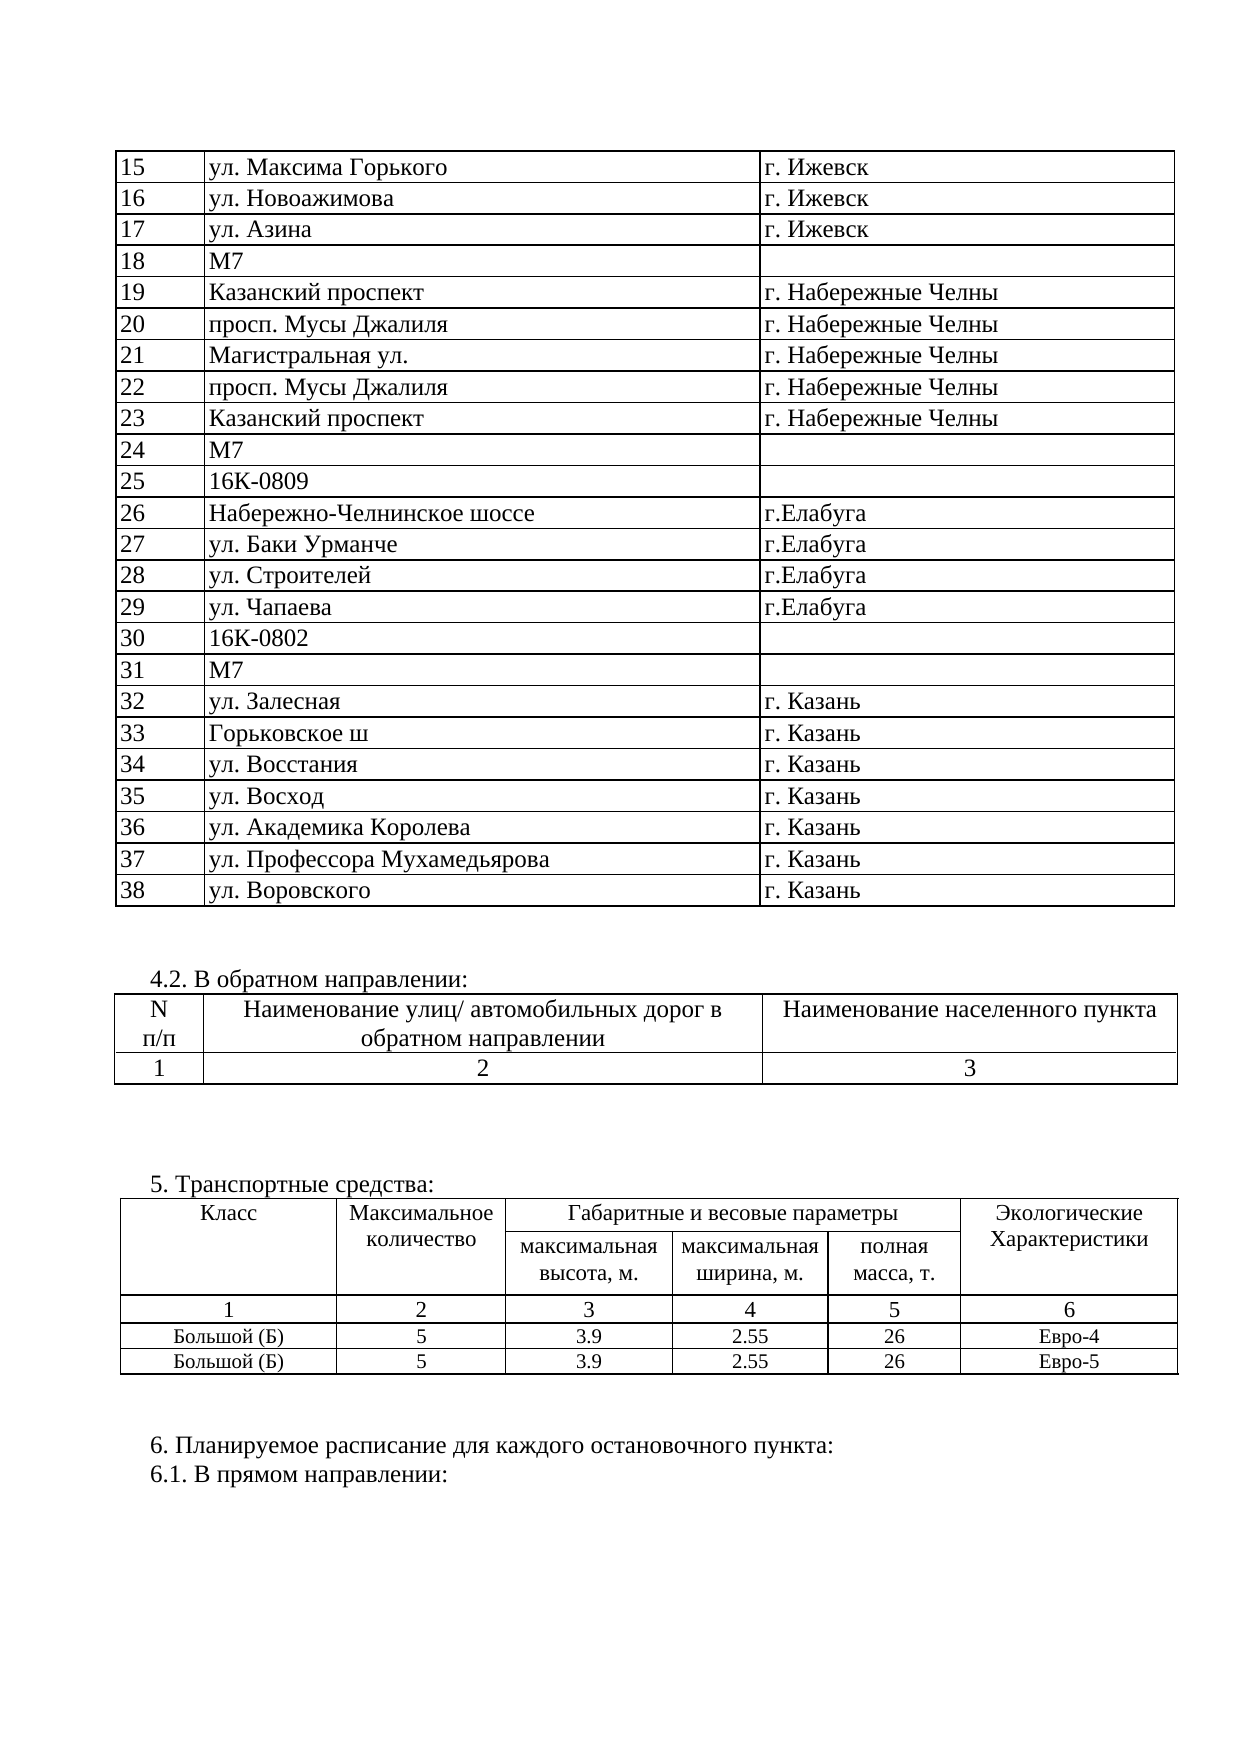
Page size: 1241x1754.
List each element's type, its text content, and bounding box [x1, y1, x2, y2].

table_cell ул. Азина [205, 215, 759, 244]
table_cell г. Казань [761, 875, 1174, 905]
table_cell 27 [117, 529, 204, 559]
table_cell 2 [337, 1296, 505, 1322]
table_cell г. Ижевск [761, 215, 1174, 244]
table_header Наименование улиц/ автомобильных дорог в обратном направлении [204, 995, 762, 1052]
table_cell г.Елабуга [761, 498, 1174, 527]
table_cell г. Набережные Челны [761, 277, 1174, 307]
table_cell 26 [829, 1324, 960, 1348]
table_cell Евро-5 [961, 1349, 1177, 1373]
table_cell [761, 435, 1174, 464]
table_cell 29 [117, 592, 204, 622]
table_cell ул. Восстания [205, 749, 759, 779]
table_cell Магистральная ул. [205, 340, 759, 370]
table_cell 21 [117, 340, 204, 370]
table_cell [761, 655, 1174, 685]
table_cell г. Казань [761, 686, 1174, 716]
table_cell г. Казань [761, 718, 1174, 748]
table_cell 33 [117, 718, 204, 748]
table_cell г. Казань [761, 812, 1174, 842]
table_cell г.Елабуга [761, 529, 1174, 559]
table_cell максимальная ширина, м. [673, 1232, 827, 1294]
table_cell 26 [117, 498, 204, 527]
text 4.2. В обратном направлении: [150, 964, 1090, 993]
table_cell г. Казань [761, 781, 1174, 811]
table_cell 6 [961, 1296, 1177, 1322]
table_cell просп. Мусы Джалиля [205, 309, 759, 339]
table_header Наименование населенного пункта [763, 995, 1177, 1052]
table_cell ул. Профессора Мухамедьярова [205, 844, 759, 873]
table_cell [761, 246, 1174, 276]
table_cell Евро-4 [961, 1324, 1177, 1348]
table_cell ул. Академика Королева [205, 812, 759, 842]
table_cell 15 [117, 152, 204, 181]
table_cell 25 [117, 466, 204, 496]
table_cell 16К-0809 [205, 466, 759, 496]
table_cell 26 [829, 1349, 960, 1373]
table_cell 5 [337, 1349, 505, 1373]
table_cell максимальная высота, м. [506, 1232, 672, 1294]
table_header Экологические Характеристики [961, 1199, 1177, 1294]
table_cell 20 [117, 309, 204, 339]
text 5. Транспортные средства: [150, 1169, 1090, 1197]
table_cell г. Набережные Челны [761, 403, 1174, 433]
table_cell 19 [117, 277, 204, 307]
table_cell г. Набережные Челны [761, 340, 1174, 370]
table_cell 30 [117, 623, 204, 653]
table_cell ул. Новоажимова [205, 183, 759, 213]
table_cell 3 [506, 1296, 672, 1322]
table_cell полная масса, т. [829, 1232, 960, 1294]
table_cell 5 [337, 1324, 505, 1348]
table_cell 4 [673, 1296, 827, 1322]
table_cell г. Ижевск [761, 183, 1174, 213]
table_cell ул. Чапаева [205, 592, 759, 622]
table_cell Горьковское ш [205, 718, 759, 748]
table_cell М7 [205, 435, 759, 464]
text 6.1. В прямом направлении: [150, 1459, 1090, 1487]
table_cell ул. Восход [205, 781, 759, 811]
table_cell ул. Баки Урманче [205, 529, 759, 559]
table_cell 37 [117, 844, 204, 873]
table_cell ул. Залесная [205, 686, 759, 716]
table_cell г. Ижевск [761, 152, 1174, 181]
table_cell 1 [121, 1296, 336, 1322]
table_cell 2 [204, 1053, 762, 1083]
table_cell М7 [205, 655, 759, 685]
table_cell г. Набережные Челны [761, 372, 1174, 402]
table_cell 35 [117, 781, 204, 811]
table_cell 1 [115, 1053, 203, 1083]
table_header N п/п [115, 995, 203, 1052]
table_cell 38 [117, 875, 204, 905]
text 6. Планируемое расписание для каждого остановочного пункта: [150, 1430, 1090, 1459]
table_cell Казанский проспект [205, 403, 759, 433]
table_cell 17 [117, 215, 204, 244]
table_cell 36 [117, 812, 204, 842]
table_cell 3.9 [506, 1349, 672, 1373]
table_cell 16 [117, 183, 204, 213]
table_cell г. Казань [761, 844, 1174, 873]
table_cell 18 [117, 246, 204, 276]
table_cell 3.9 [506, 1324, 672, 1348]
table_cell г. Казань [761, 749, 1174, 779]
table_cell 31 [117, 655, 204, 685]
table_cell 2.55 [673, 1349, 827, 1373]
table_cell М7 [205, 246, 759, 276]
table_cell 23 [117, 403, 204, 433]
table_cell [761, 623, 1174, 653]
table_cell г. Набережные Челны [761, 309, 1174, 339]
table_cell 28 [117, 561, 204, 590]
table_cell г.Елабуга [761, 592, 1174, 622]
table_cell ул. Строителей [205, 561, 759, 590]
table_cell 34 [117, 749, 204, 779]
table_cell ул. Воровского [205, 875, 759, 905]
table_header Максимальное количество [337, 1199, 505, 1294]
table_cell 24 [117, 435, 204, 464]
table_cell Большой (Б) [121, 1324, 336, 1348]
table_cell [761, 466, 1174, 496]
table_cell г.Елабуга [761, 561, 1174, 590]
table_cell 2.55 [673, 1324, 827, 1348]
table_cell 32 [117, 686, 204, 716]
table_cell Набережно-Челнинское шоссе [205, 498, 759, 527]
table_cell просп. Мусы Джалиля [205, 372, 759, 402]
table_cell ул. Максима Горького [205, 152, 759, 181]
table_cell Большой (Б) [121, 1349, 336, 1373]
table_header Класс [121, 1199, 336, 1294]
table_cell Казанский проспект [205, 277, 759, 307]
table_cell 5 [829, 1296, 960, 1322]
table_cell 16К-0802 [205, 623, 759, 653]
table_cell 22 [117, 372, 204, 402]
table_cell 3 [763, 1052, 1177, 1083]
table_header Габаритные и весовые параметры [506, 1199, 960, 1231]
